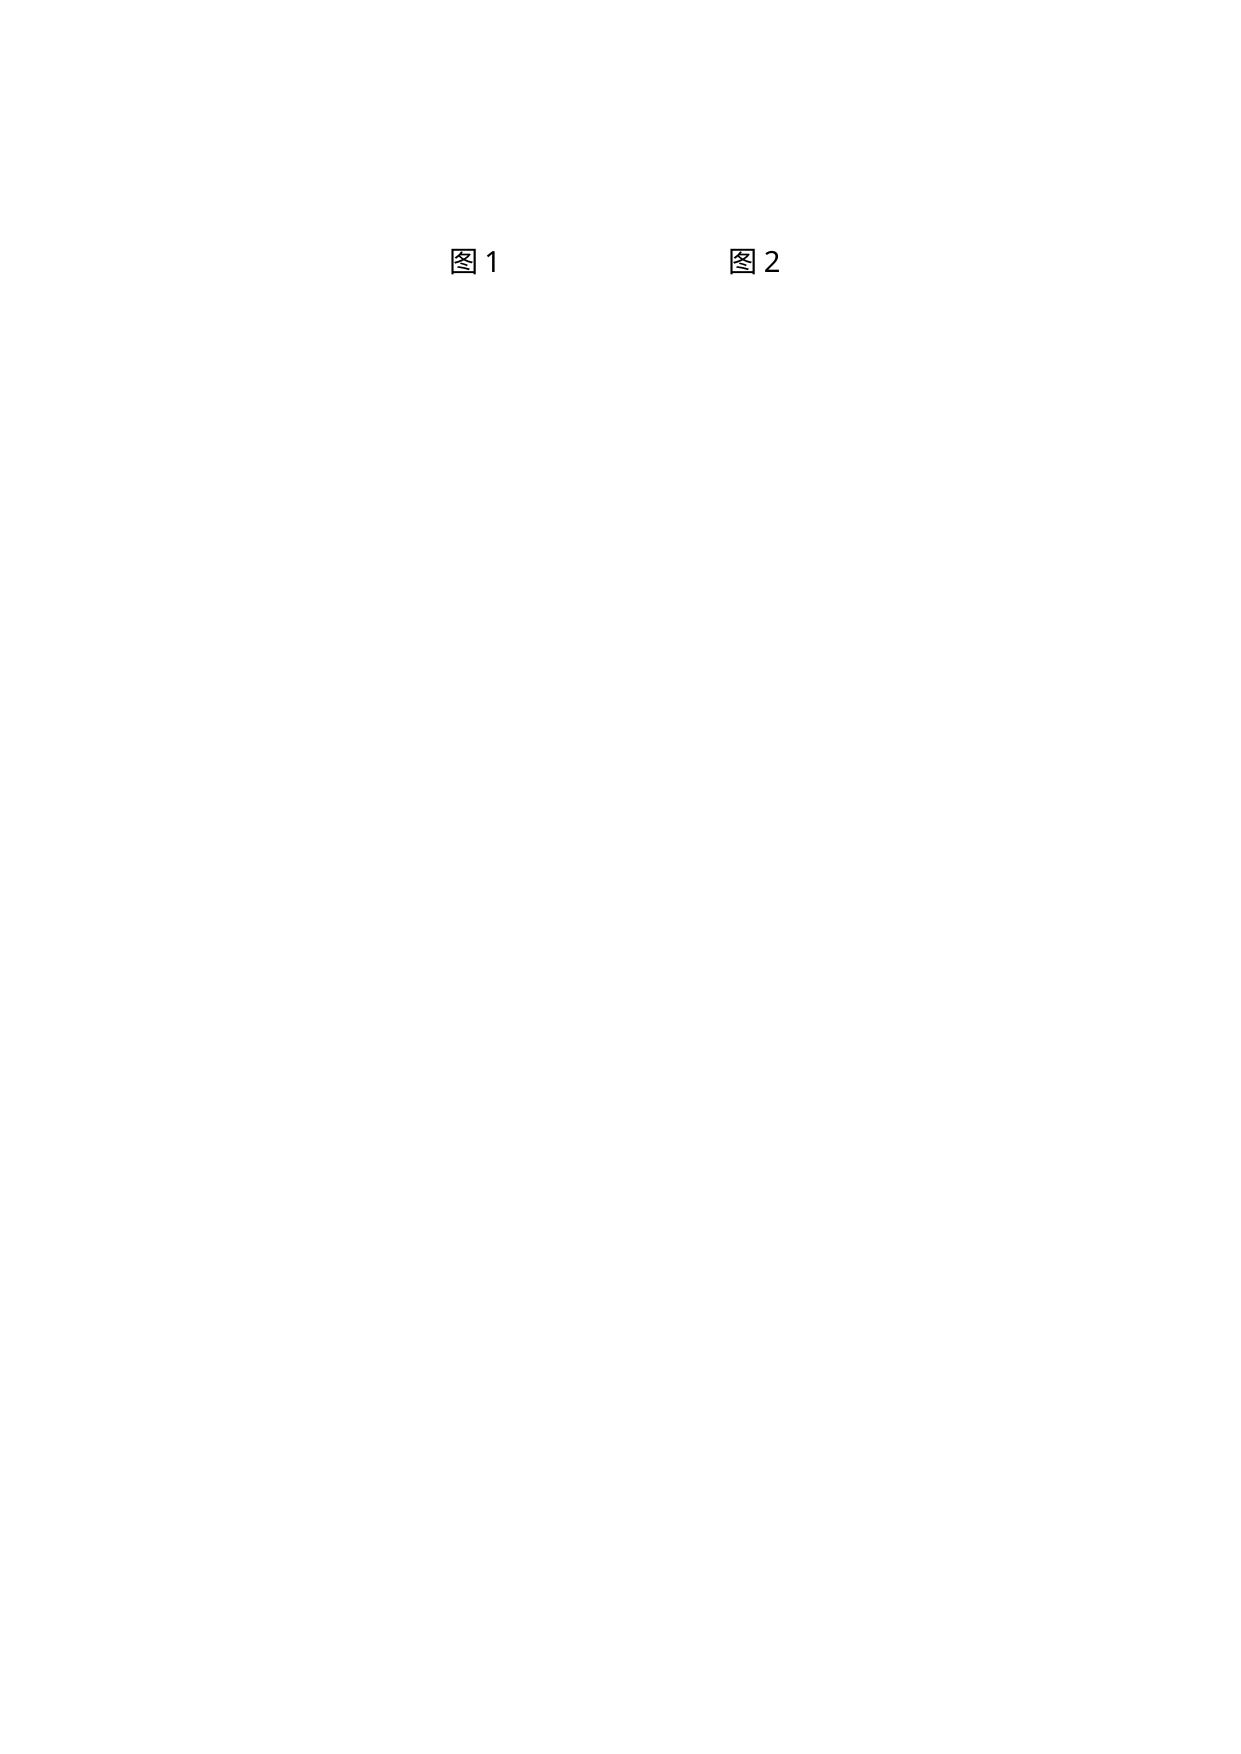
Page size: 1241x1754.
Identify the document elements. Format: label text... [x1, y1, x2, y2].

text 图1 图2 [177, 227, 1053, 292]
